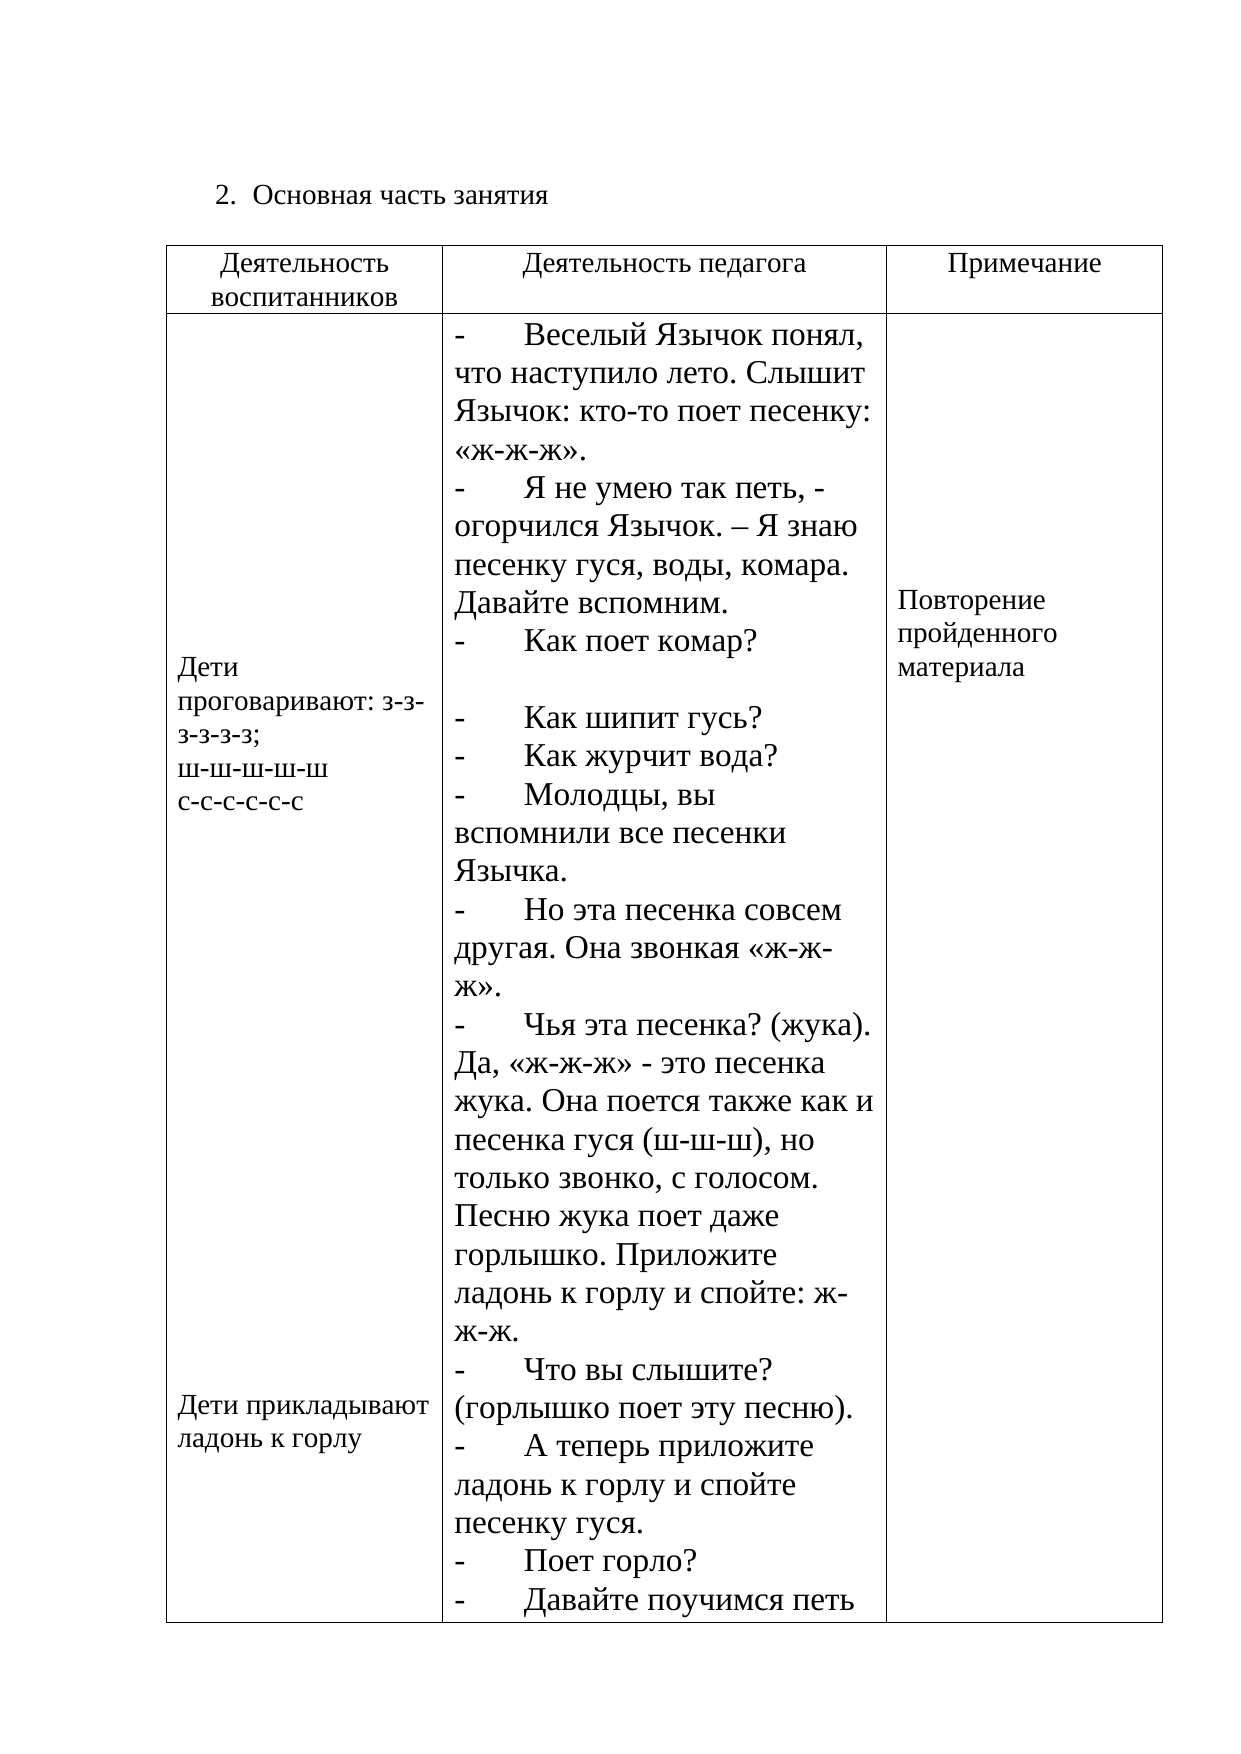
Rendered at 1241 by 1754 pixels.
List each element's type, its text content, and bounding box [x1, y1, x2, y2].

table_header Деятельность воспитанников [167, 246, 442, 313]
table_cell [167, 314, 442, 1622]
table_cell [443, 314, 886, 1622]
table_header Деятельность педагога [443, 246, 886, 313]
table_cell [887, 314, 1162, 1622]
table_header Примечание [887, 246, 1162, 313]
list Основная часть занятия [215, 177, 1152, 211]
